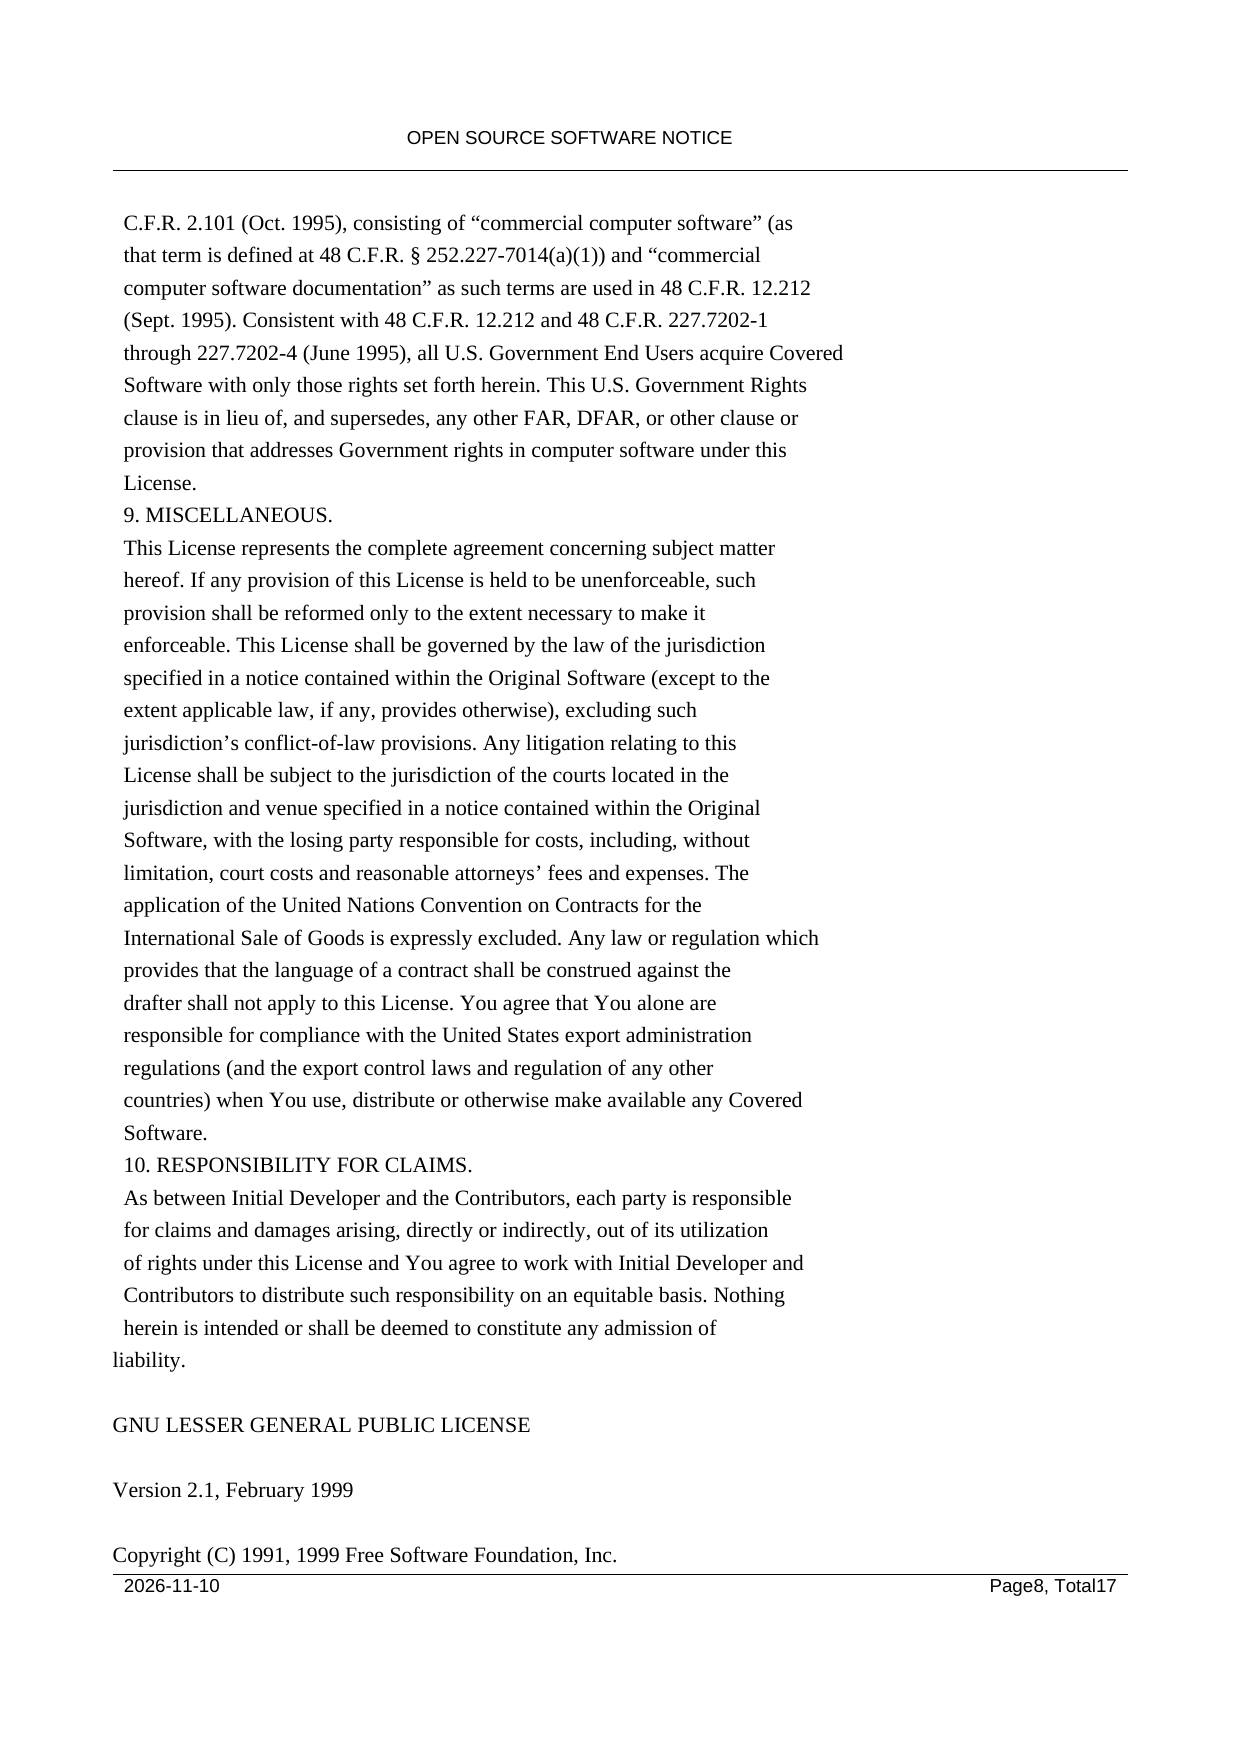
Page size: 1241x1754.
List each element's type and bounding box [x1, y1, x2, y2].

text [112, 206, 1128, 1571]
